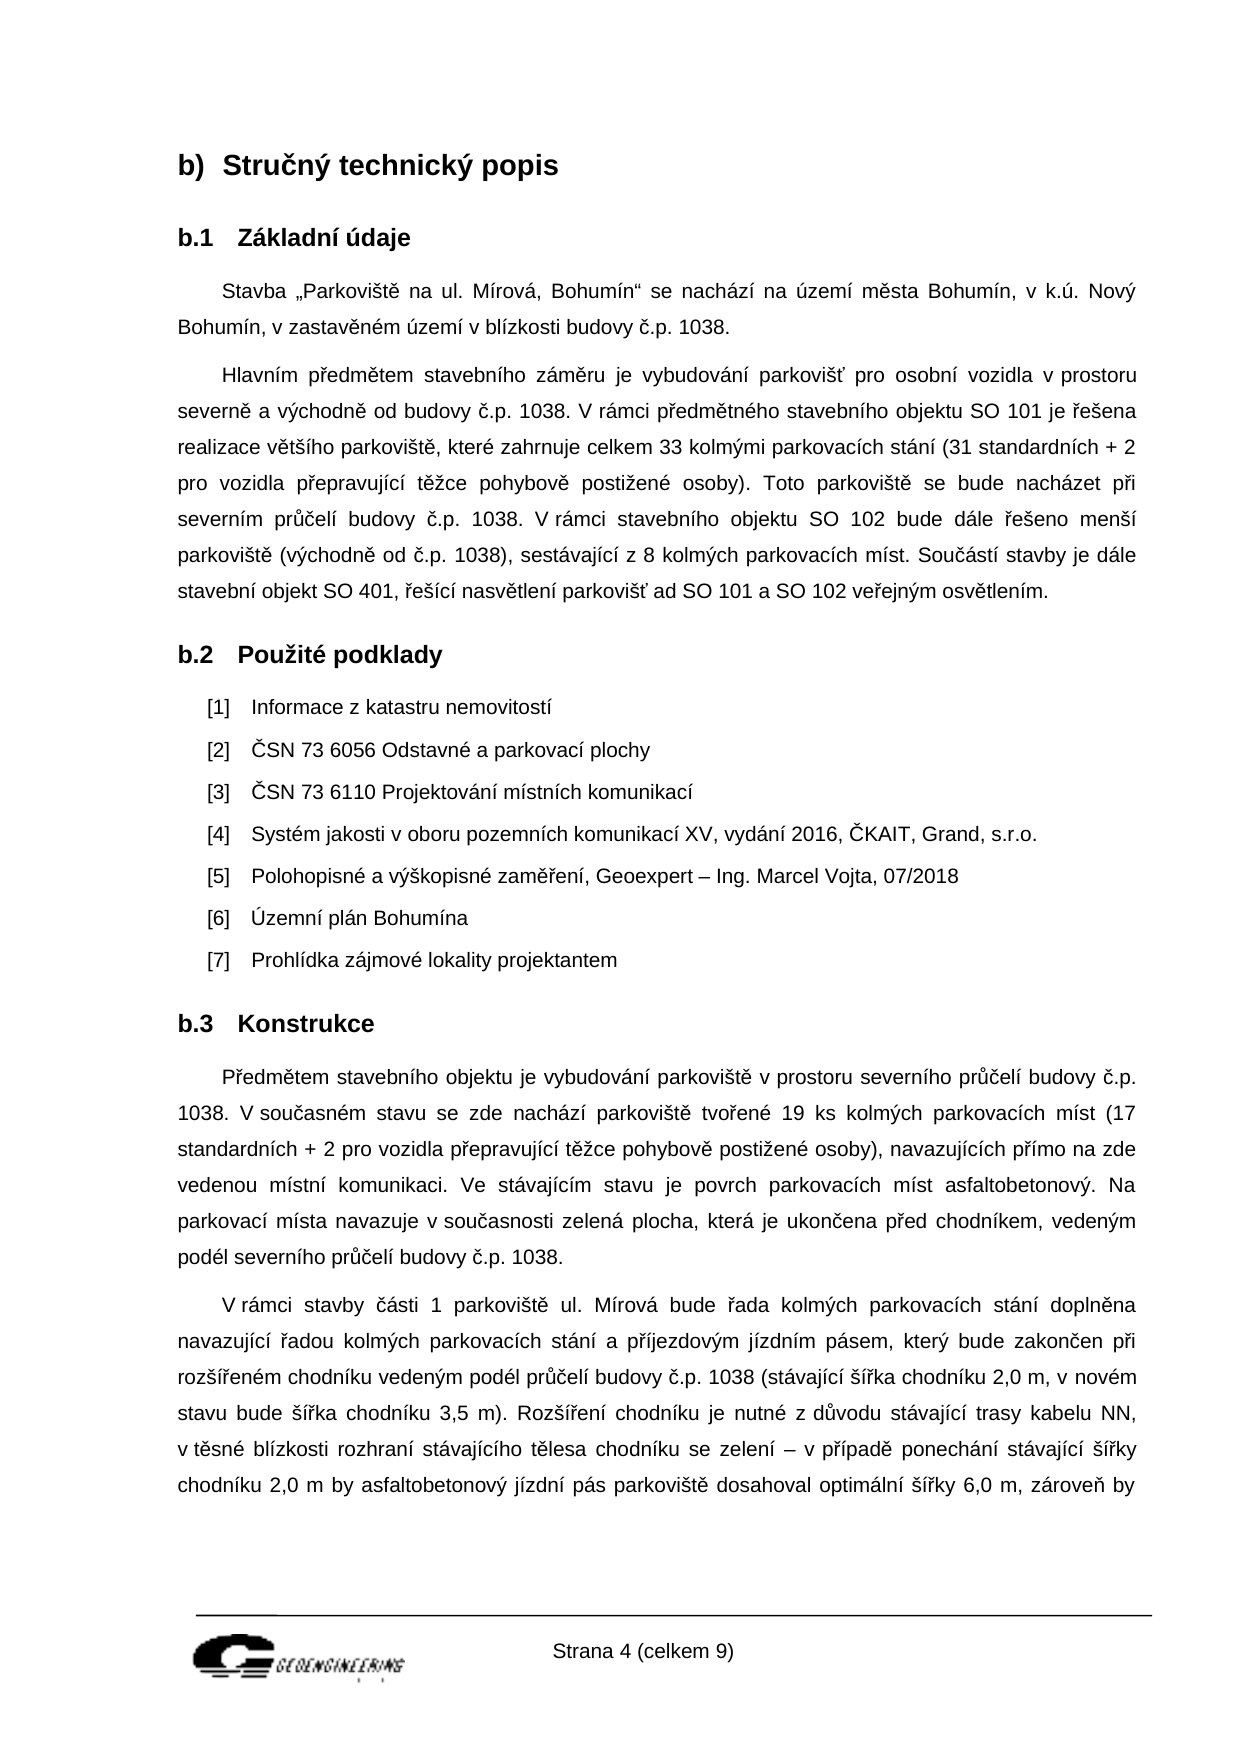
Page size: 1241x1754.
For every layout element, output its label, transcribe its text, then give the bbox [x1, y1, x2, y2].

text [7] Prohlídka zájmové lokality projektantem [177, 948, 1137, 972]
list Základní údaje [177, 223, 1137, 252]
text [6] Územní plán Bohumína [207, 906, 1137, 930]
text [1] Informace z katastru nemovitostí [177, 695, 1137, 719]
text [177, 1293, 1137, 1497]
text Hlavním předmětem stavebního záměru je vybudování parkovišť pro osobní vozidla v prostoru severně a východně od budovy č.p. 1038. V rámci předmětného stavebního objektu SO 101 je řešena realizace většího parkoviště, které zahrnuje celkem 33 kolmými parkovacích stání (31 standardních + 2 pro vozidla přepravující těžce pohybově postižené osoby). Toto parkoviště se bude nacházet při severním průčelí budovy č.p. 1038. V rámci stavebního objektu SO 102 bude dále řešeno menší parkoviště (východně od č.p. 1038), sestávající z 8 kolmých parkovacích míst. Součástí stavby je dále stavební objekt SO 401, řešící nasvětlení parkovišť ad SO 101 a SO 102 veřejným osvětlením. [177, 363, 1137, 603]
list Stručný technický popis [177, 148, 1137, 181]
text [3] ČSN 73 6110 Projektování místních komunikací [177, 779, 1137, 803]
text [2] ČSN 73 6056 Odstavné a parkovací plochy [177, 737, 1137, 761]
list Použité podklady [177, 639, 1137, 668]
list Konstrukce [177, 1009, 1137, 1038]
text [5] Polohopisné a výškopisné zaměření, Geoexpert – Ing. Marcel Vojta, 07/2018 [177, 864, 1137, 888]
text Předmětem stavebního objektu je vybudování parkoviště v prostoru severního průčelí budovy č.p. 1038. V současném stavu se zde nachází parkoviště tvořené 19 ks kolmých parkovacích míst (17 standardních + 2 pro vozidla přepravující těžce pohybově postižené osoby), navazujících přímo na zde vedenou místní komunikaci. Ve stávajícím stavu je povrch parkovacích míst asfaltobetonový. Na parkovací místa navazuje v současnosti zelená plocha, která je ukončena před chodníkem, vedeným podél severního průčelí budovy č.p. 1038. [177, 1065, 1137, 1268]
text [4] Systém jakosti v oboru pozemních komunikací XV, vydání 2016, ČKAIT, Grand, s.r.o. [177, 822, 1137, 846]
text Stavba „Parkoviště na ul. Mírová, Bohumín“ se nachází na území města Bohumín, v k.ú. Nový Bohumín, v zastavěném území v blízkosti budovy č.p. 1038. [177, 279, 1137, 338]
